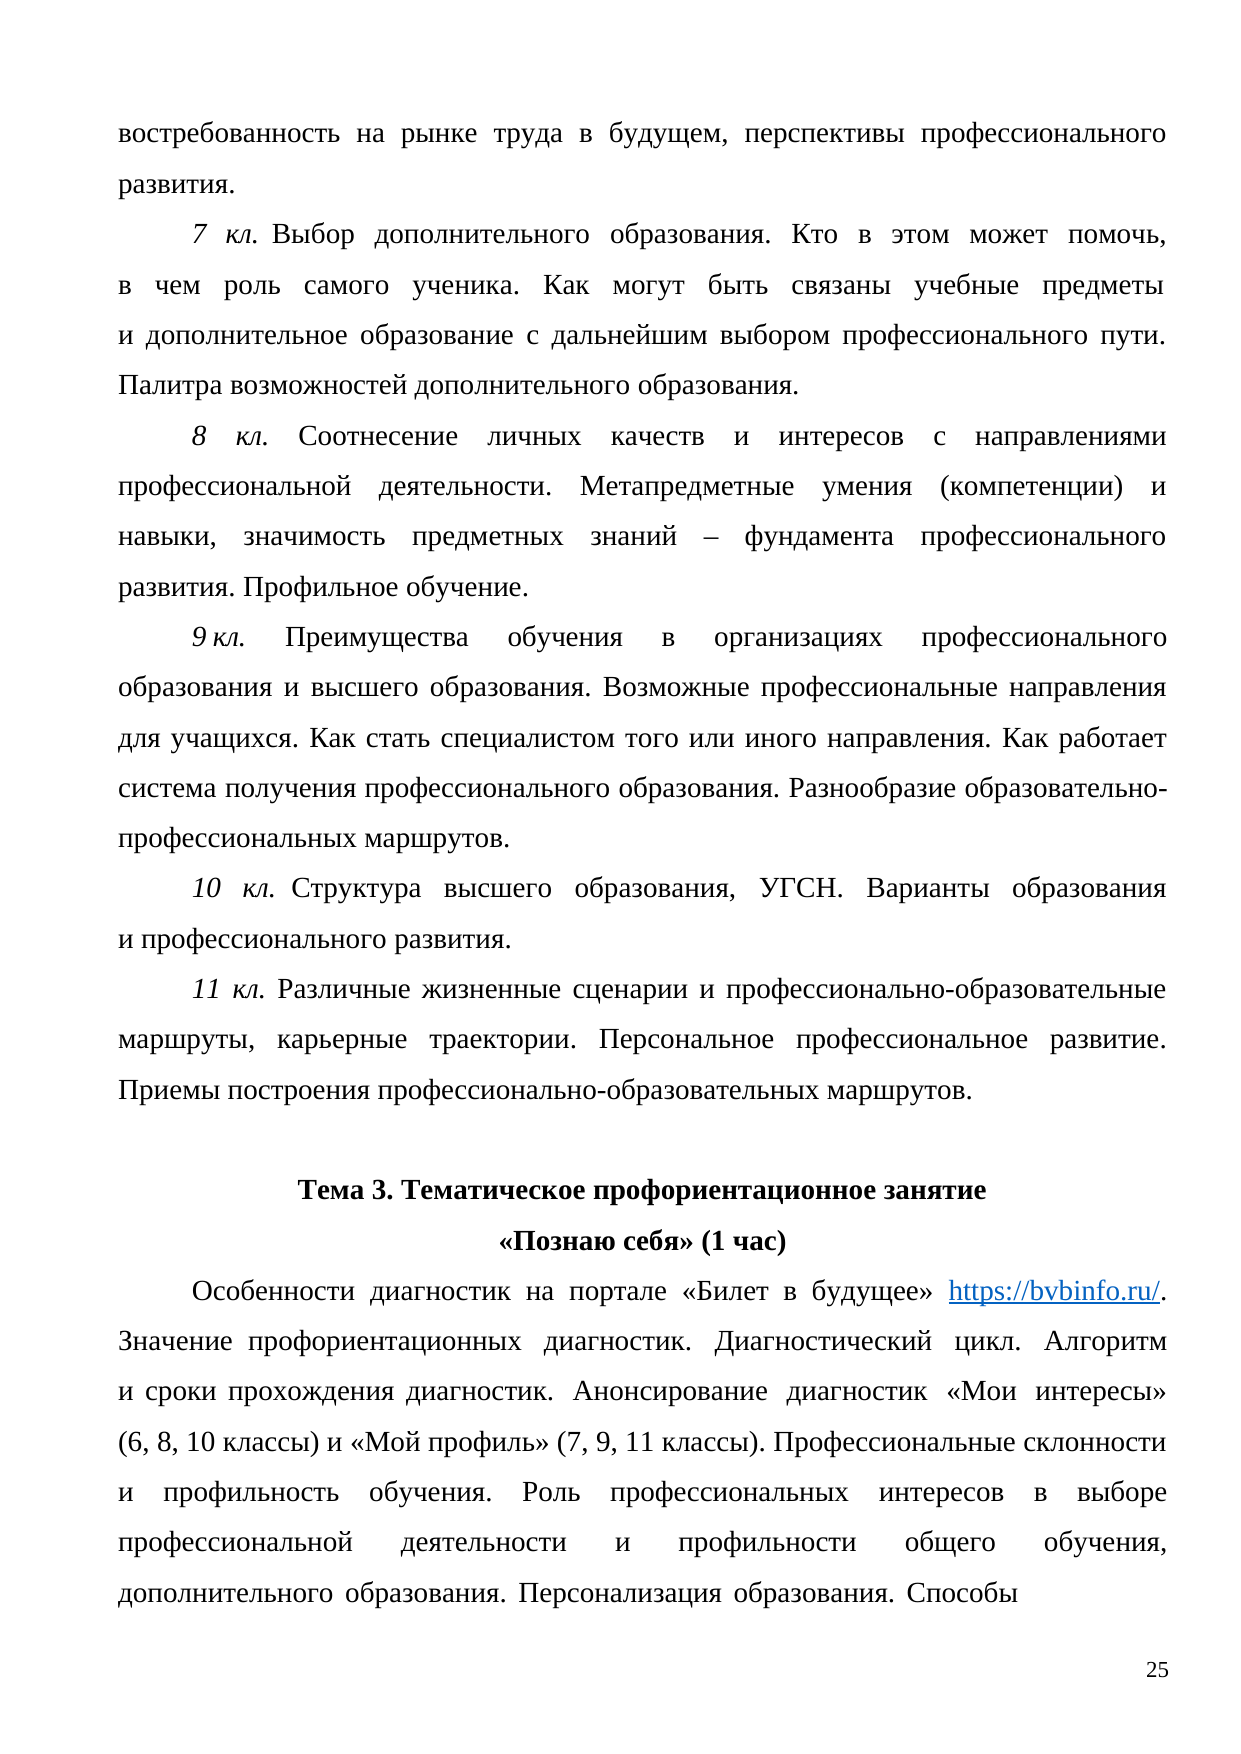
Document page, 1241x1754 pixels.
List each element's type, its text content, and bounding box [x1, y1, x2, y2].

subtitle Тема 3. Тематическое профориентационное занятие [106, 1172, 1178, 1206]
text Особенности диагностик на портале «Билет в будущее» https://bvbinfo.ru/. Значение профориентационных диагностик. Диагностический цикл. Алгоритм и сроки прохождения диагностик. Анонсирование диагностик «Мои интересы» (6, 8, 10 классы) и «Мой профиль» (7, 9, 11 классы). Профессиональные склонности и профильность обучения. Роль профессиональных интересов в выборе профессиональной деятельности и профильности общего обучения, дополнительного образования. Персонализация образования. Способы [118, 1273, 1167, 1608]
list кл. Соотнесение личных качеств и интересов с направлениями профессиональной деятельности. Метапредметные умения (компетенции) и навыки, значимость предметных знаний – фундамента профессионального развития. Профильное обучение. [118, 418, 1167, 602]
list кл. Преимущества обучения в организациях профессионального образования и высшего образования. Возможные профессиональные направления для учащихся. Как стать специалистом того или иного направления. Как работает система получения профессионального образования. Разнообразие образовательно- профессиональных маршрутов. [118, 619, 1167, 854]
text «Познаю себя» (1 час) [498, 1223, 1178, 1257]
text востребованность на рынке труда в будущем, перспективы профессионального развития. [118, 115, 1167, 199]
list кл. Выбор дополнительного образования. Кто в этом может помочь, в чем роль самого ученика. Как могут быть связаны учебные предметы и дополнительное образование с дальнейшим выбором профессионального пути. Палитра возможностей дополнительного образования. [118, 217, 1167, 401]
list кл. Структура высшего образования, УГСН. Варианты образования и профессионального развития. [118, 871, 1167, 954]
list кл. Различные жизненные сценарии и профессионально-образовательные маршруты, карьерные траектории. Персональное профессиональное развитие. Приемы построения профессионально-образовательных маршрутов. [118, 971, 1167, 1105]
